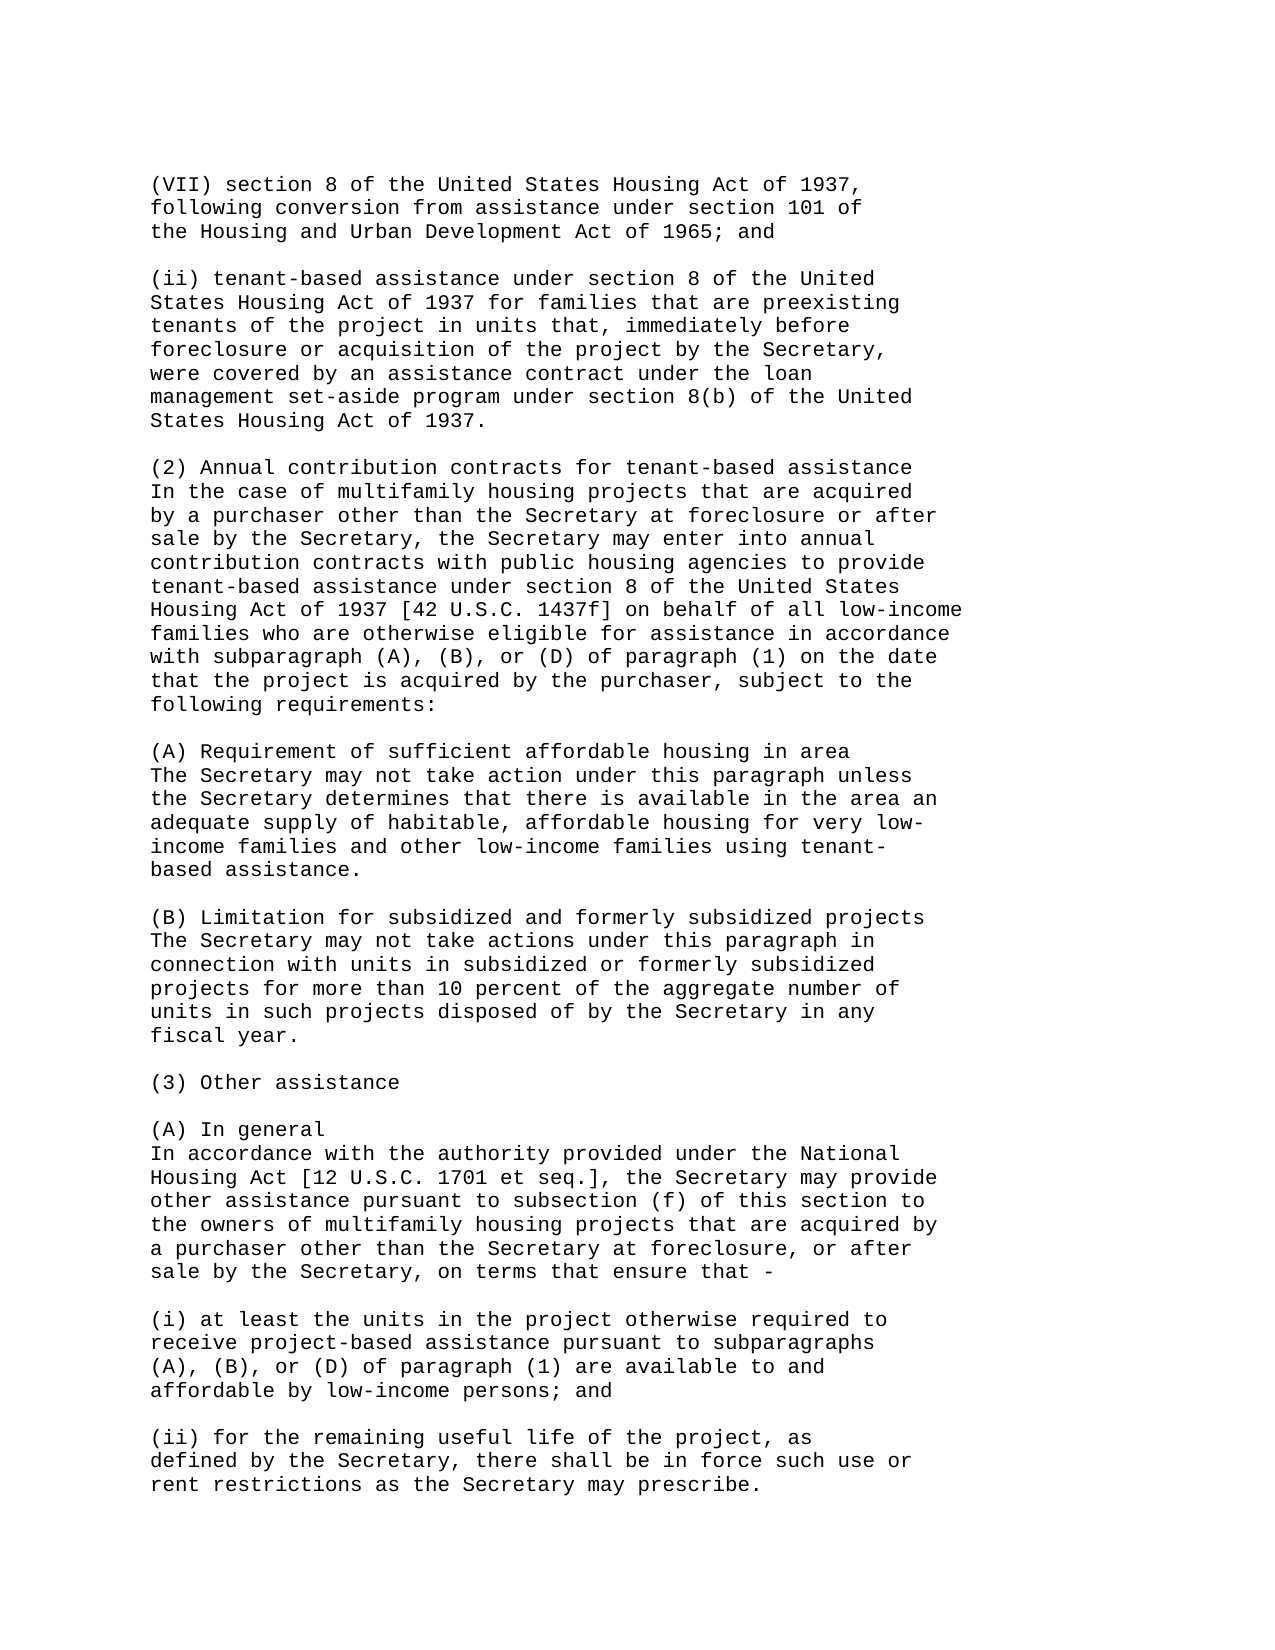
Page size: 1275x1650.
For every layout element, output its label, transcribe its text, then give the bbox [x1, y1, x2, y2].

text (ii) tenant-based assistance under section 8 of the United [150, 268, 1125, 292]
text (A) Requirement of sufficient affordable housing in area [150, 741, 1125, 765]
text adequate supply of habitable, affordable housing for very low- [150, 812, 1125, 836]
text tenant-based assistance under section 8 of the United States [150, 576, 1125, 599]
text contribution contracts with public housing agencies to provide [150, 552, 1125, 576]
text Housing Act [12 U.S.C. 1701 et seq.], the Secretary may provide [150, 1167, 1125, 1190]
text the Secretary determines that there is available in the area an [150, 788, 1125, 812]
text projects for more than 10 percent of the aggregate number of [150, 978, 1125, 1001]
text The Secretary may not take action under this paragraph unless [150, 765, 1125, 788]
text affordable by low-income persons; and [150, 1379, 1125, 1403]
text In the case of multifamily housing projects that are acquired [150, 481, 1125, 505]
text other assistance pursuant to subsection (f) of this section to [150, 1190, 1125, 1214]
text the Housing and Urban Development Act of 1965; and [150, 221, 1125, 244]
text with subparagraph (A), (B), or (D) of paragraph (1) on the date [150, 647, 1125, 670]
text defined by the Secretary, there shall be in force such use or [150, 1451, 1125, 1474]
text (A), (B), or (D) of paragraph (1) are available to and [150, 1356, 1125, 1379]
text following requirements: [150, 694, 1125, 717]
text income families and other low-income families using tenant- [150, 836, 1125, 859]
text rent restrictions as the Secretary may prescribe. [150, 1474, 1125, 1498]
text (A) In general [150, 1119, 1125, 1143]
text a purchaser other than the Secretary at foreclosure, or after [150, 1238, 1125, 1261]
text connection with units in subsidized or formerly subsidized [150, 954, 1125, 978]
text (VII) section 8 of the United States Housing Act of 1937, [150, 174, 1125, 197]
text based assistance. [150, 859, 1125, 883]
text foreclosure or acquisition of the project by the Secretary, [150, 339, 1125, 363]
text In accordance with the authority provided under the National [150, 1143, 1125, 1167]
text (2) Annual contribution contracts for tenant-based assistance [150, 457, 1125, 481]
text tenants of the project in units that, immediately before [150, 316, 1125, 339]
text the owners of multifamily housing projects that are acquired by [150, 1214, 1125, 1238]
text States Housing Act of 1937. [150, 410, 1125, 434]
text following conversion from assistance under section 101 of [150, 197, 1125, 221]
text Housing Act of 1937 [42 U.S.C. 1437f] on behalf of all low-income [150, 599, 1125, 623]
text that the project is acquired by the purchaser, subject to the [150, 670, 1125, 694]
text units in such projects disposed of by the Secretary in any [150, 1001, 1125, 1025]
text sale by the Secretary, the Secretary may enter into annual [150, 528, 1125, 552]
text receive project-based assistance pursuant to subparagraphs [150, 1332, 1125, 1356]
text States Housing Act of 1937 for families that are preexisting [150, 292, 1125, 316]
text management set-aside program under section 8(b) of the United [150, 386, 1125, 410]
text (i) at least the units in the project otherwise required to [150, 1309, 1125, 1332]
text The Secretary may not take actions under this paragraph in [150, 930, 1125, 954]
text by a purchaser other than the Secretary at foreclosure or after [150, 505, 1125, 528]
text (B) Limitation for subsidized and formerly subsidized projects [150, 907, 1125, 930]
text fiscal year. [150, 1025, 1125, 1048]
text sale by the Secretary, on terms that ensure that - [150, 1261, 1125, 1285]
text were covered by an assistance contract under the loan [150, 363, 1125, 386]
text (ii) for the remaining useful life of the project, as [150, 1427, 1125, 1451]
text families who are otherwise eligible for assistance in accordance [150, 623, 1125, 647]
text (3) Other assistance [150, 1072, 1125, 1096]
